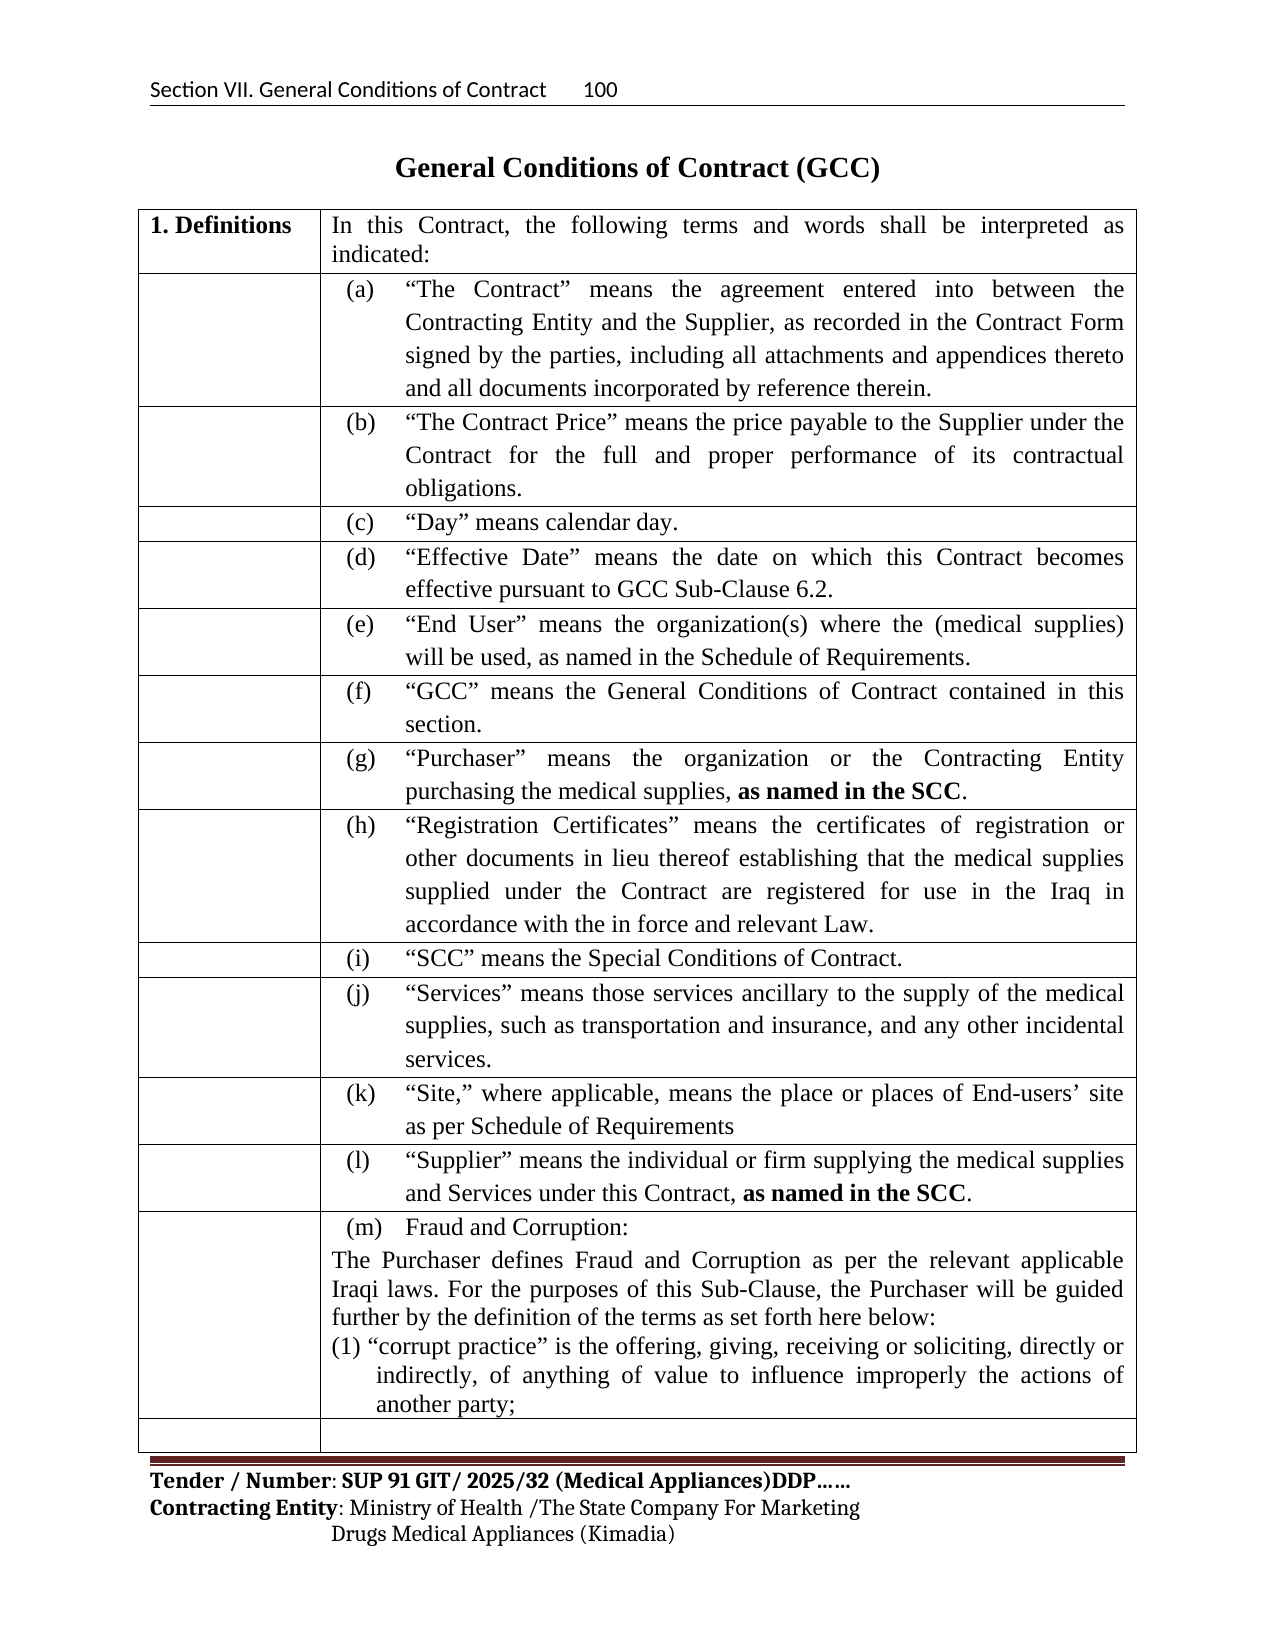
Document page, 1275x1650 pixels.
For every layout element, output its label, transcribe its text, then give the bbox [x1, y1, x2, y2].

table_cell “Day” means calendar day. [321, 507, 1136, 541]
table_cell [139, 743, 320, 809]
table_cell [139, 1419, 320, 1452]
table_cell [139, 609, 320, 675]
table_cell [139, 1145, 320, 1211]
table_cell “GCC” means the General Conditions of Contract contained in this section. [321, 676, 1136, 742]
table_cell [139, 676, 320, 742]
table_cell “Supplier” means the individual or firm supplying the medical supplies and Services under this Contract, as named in the SCC. [321, 1145, 1136, 1211]
table_cell “Site,” where applicable, means the place or places of End-users’ site as per Schedule of Requirements [321, 1078, 1136, 1144]
table_cell “Services” means those services ancillary to the supply of the medical supplies, such as transportation and insurance, and any other incidental services. [321, 978, 1136, 1077]
table_cell “Effective Date” means the date on which this Contract becomes effective pursuant to GCC Sub-Clause 6.2. [321, 542, 1136, 608]
table_cell “SCC” means the Special Conditions of Contract. [321, 943, 1136, 977]
table_cell [139, 1078, 320, 1144]
table_cell [139, 943, 320, 977]
table_cell “The Contract” means the agreement entered into between the Contracting Entity and the Supplier, as recorded in the Contract Form signed by the parties, including all attachments and appendices thereto and all documents incorporated by reference therein. [321, 274, 1136, 406]
table_cell “End User” means the organization(s) where the (medical supplies) will be used, as named in the Schedule of Requirements. [321, 609, 1136, 675]
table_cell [321, 1419, 1136, 1452]
table_cell [139, 507, 320, 541]
table_cell [139, 274, 320, 406]
table_cell “Purchaser” means the organization or the Contracting Entity purchasing the medical supplies, as named in the SCC. [321, 743, 1136, 809]
table_cell [139, 810, 320, 942]
table_cell [139, 407, 320, 506]
table_cell Fraud and Corruption: The Purchaser defines Fraud and Corruption as per the relevant applicable Iraqi laws. For the purposes of this Sub-Clause, the Purchaser will be guided further by the definition of the terms as set forth here below: (1) “corrupt practice” is the offering, giving, receiving or soliciting, directly or indirectly, of anything of value to influence improperly the actions of another party; [321, 1212, 1136, 1417]
table_cell [139, 978, 320, 1077]
table_header In this Contract, the following terms and words shall be interpreted as indicated: [321, 210, 1136, 273]
table_cell [139, 1212, 320, 1417]
text General Conditions of Contract (GCC) [150, 150, 1125, 183]
table_cell [139, 542, 320, 608]
table_header 1. Definitions [139, 210, 320, 273]
table_cell “Registration Certificates” means the certificates of registration or other documents in lieu thereof establishing that the medical supplies supplied under the Contract are registered for use in the Iraq in accordance with the in force and relevant Law. [321, 810, 1136, 942]
table_cell “The Contract Price” means the price payable to the Supplier under the Contract for the full and proper performance of its contractual obligations. [321, 407, 1136, 506]
